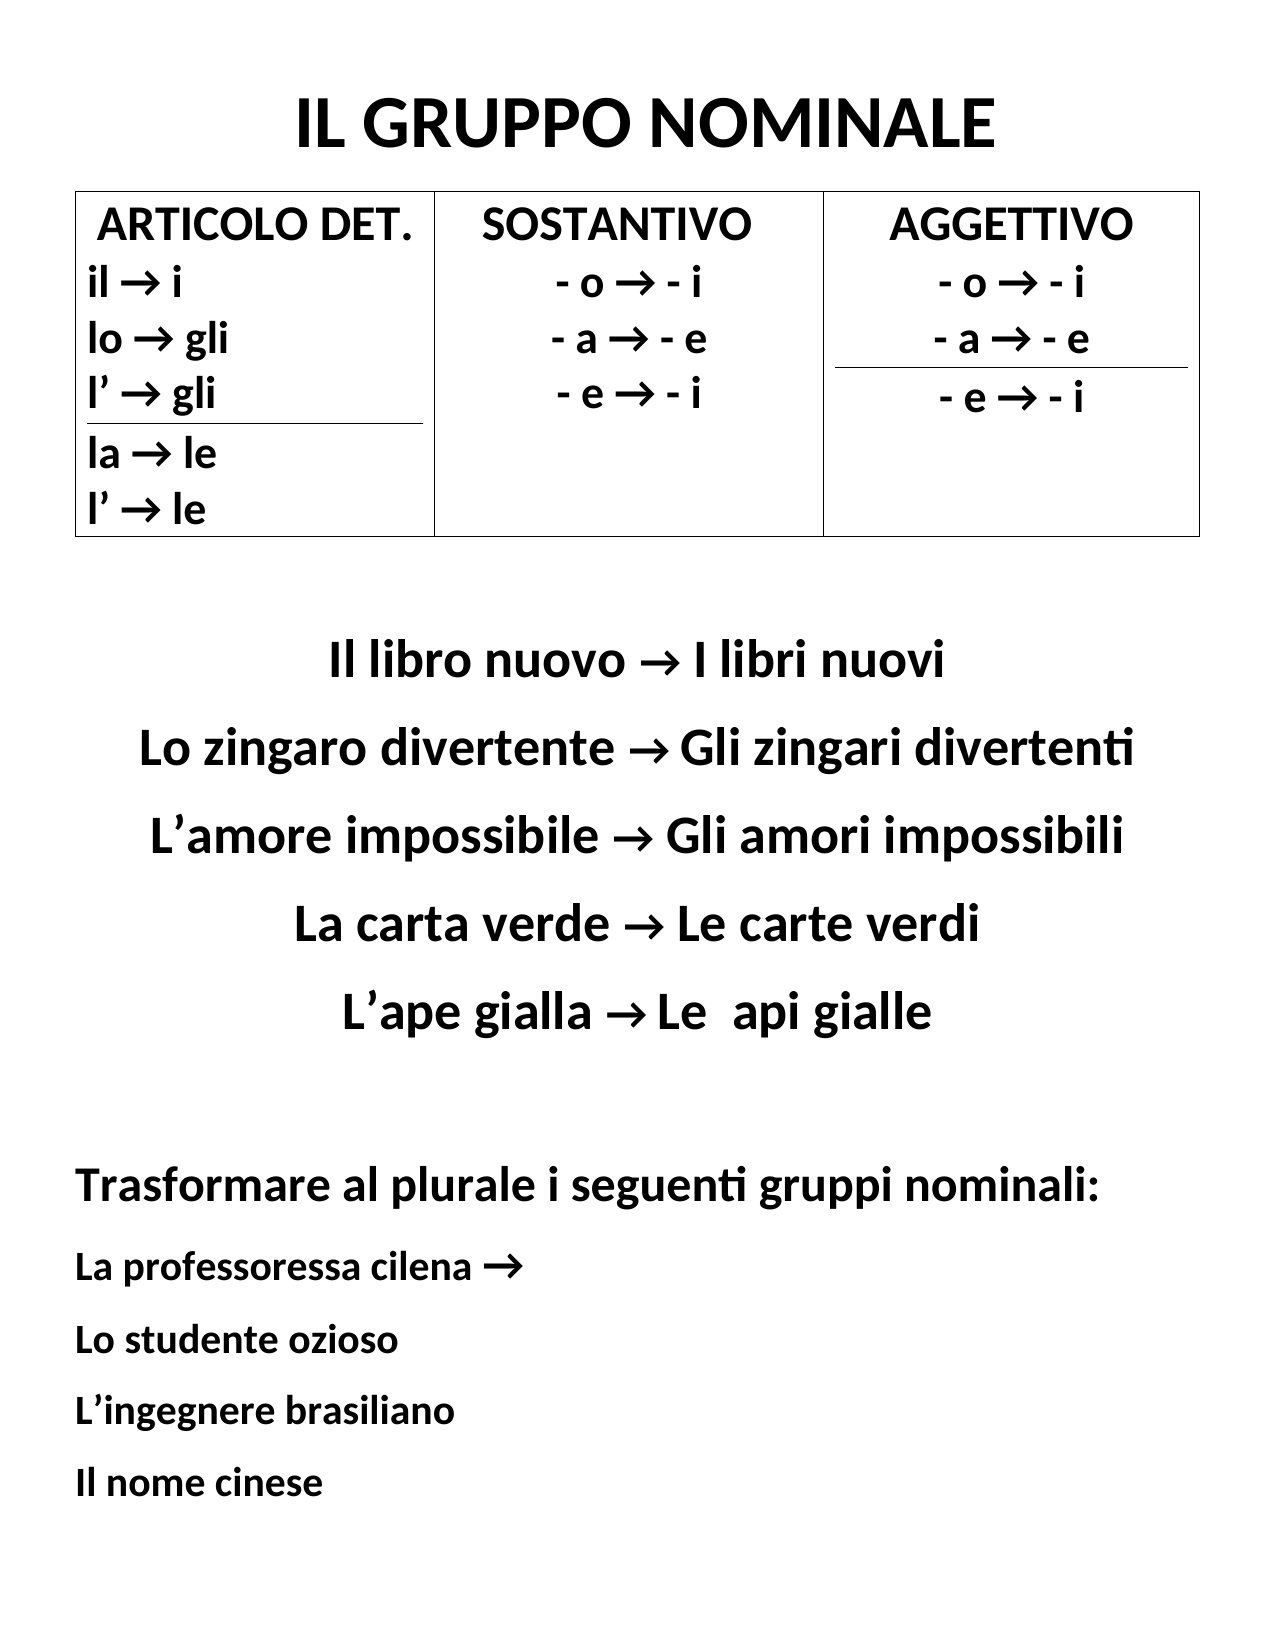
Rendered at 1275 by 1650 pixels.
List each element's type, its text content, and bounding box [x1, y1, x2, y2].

text La professoressa cilena → [75, 1236, 1200, 1292]
table_header SOSTANTIVO - o → - i - a → - e - e → - i [435, 192, 823, 536]
text Lo zingaro divertente → Gli zingari divertenti [75, 713, 1200, 779]
text L’ape gialla → Le api gialle [75, 977, 1200, 1043]
text La carta verde → Le carte verdi [75, 889, 1200, 955]
table_header AGGETTIVO - o → - i - a → - e - e → - i [824, 192, 1199, 536]
text L’amore impossibile → Gli amori impossibili [75, 801, 1200, 867]
text Trasformare al plurale i seguenti gruppi nominali: [75, 1153, 1200, 1214]
text L’ingegnere brasiliano [75, 1384, 1200, 1435]
table_header ARTICOLO DET. il → i lo → gli l’ → gli la → le l’ → le [76, 192, 434, 536]
text Il libro nuovo → I libri nuovi [75, 625, 1200, 691]
text Lo studente ozioso [75, 1313, 1200, 1363]
text Il nome cinese [75, 1456, 1200, 1507]
text IL GRUPPO NOMINALE [75, 75, 1200, 167]
